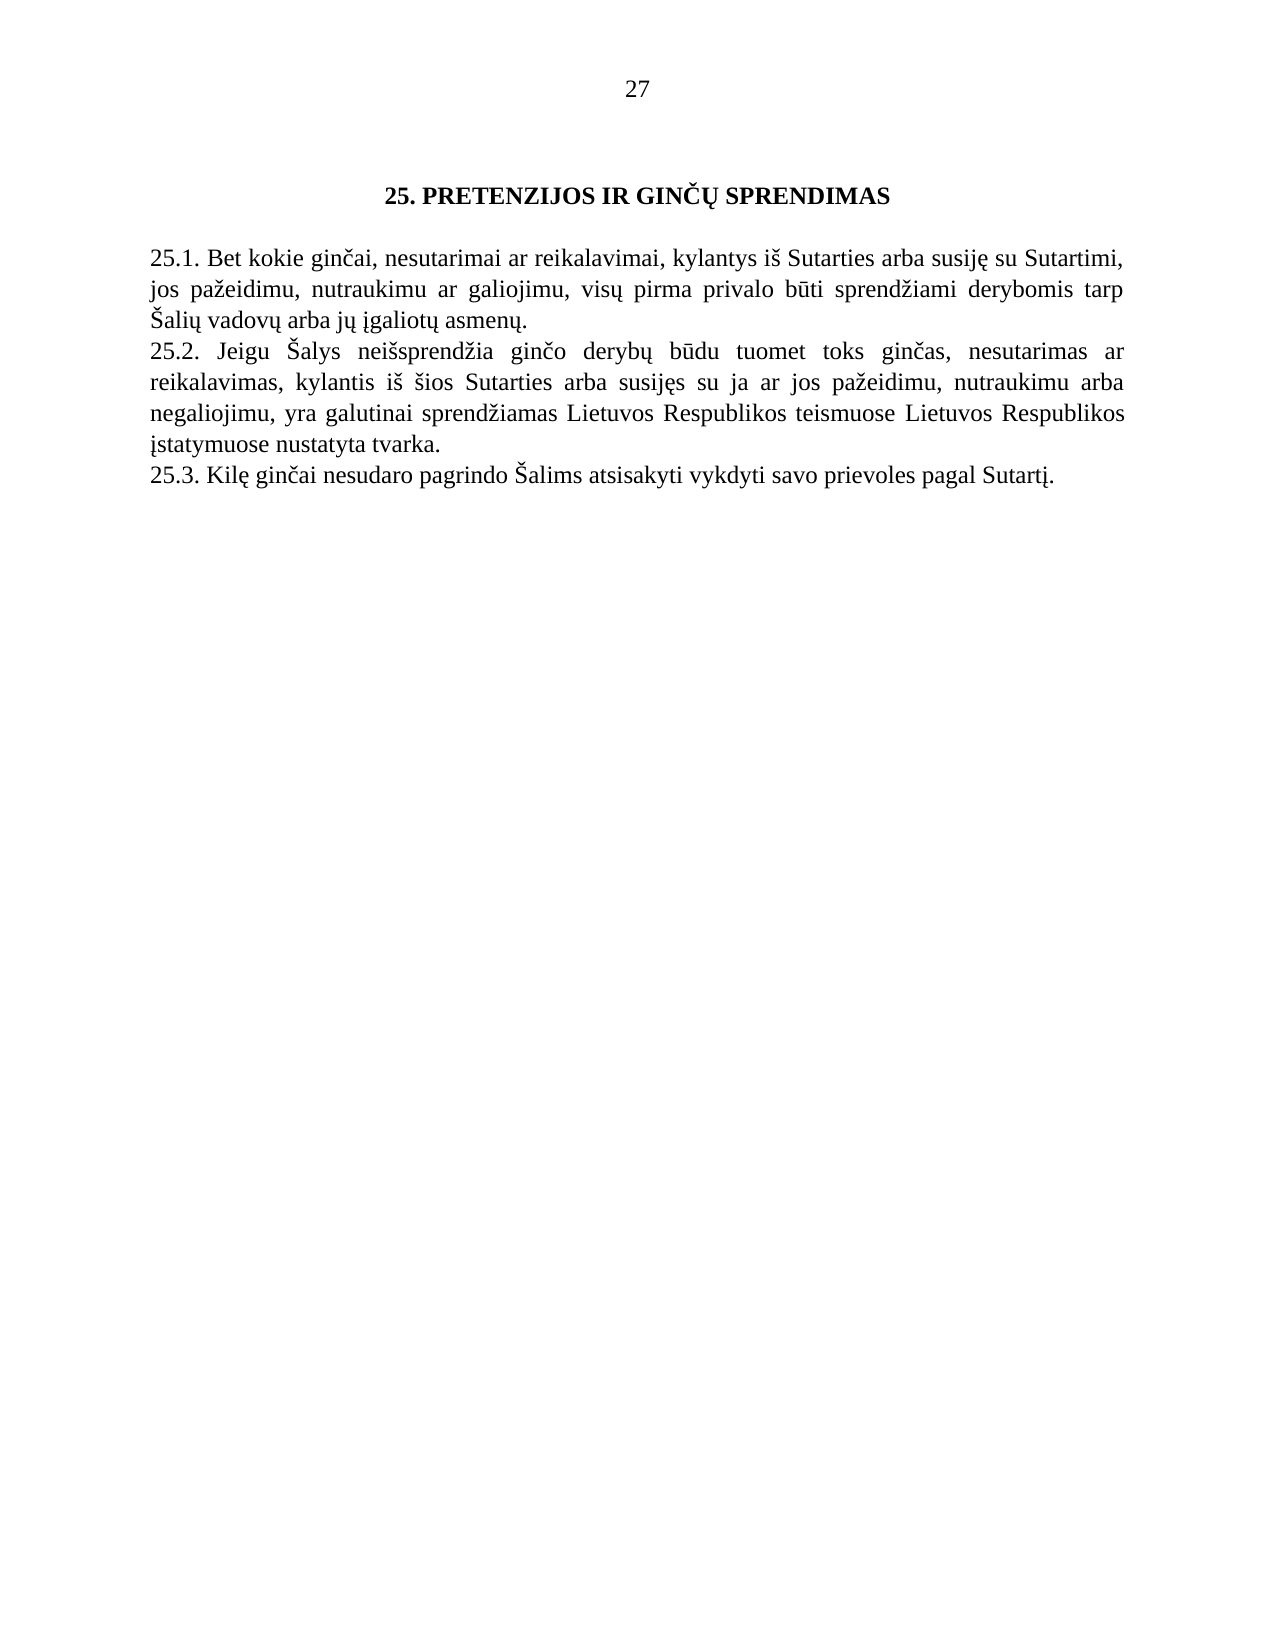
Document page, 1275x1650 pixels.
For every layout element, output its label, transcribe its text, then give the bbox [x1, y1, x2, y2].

text 25.1. Bet kokie ginčai, nesutarimai ar reikalavimai, kylantys iš Sutarties arba susiję su Sutartimi, jos pažeidimu, nutraukimu ar galiojimu, visų pirma privalo būti sprendžiami derybomis tarp Šalių vadovų arba jų įgaliotų asmenų. [150, 243, 1125, 334]
text 25.2. Jeigu Šalys neišsprendžia ginčo derybų būdu tuomet toks ginčas, nesutarimas ar reikalavimas, kylantis iš šios Sutarties arba susijęs su ja ar jos pažeidimu, nutraukimu arba negaliojimu, yra galutinai sprendžiamas Lietuvos Respublikos teismuose Lietuvos Respublikos įstatymuose nustatyta tvarka. [150, 336, 1125, 458]
text 25. Pretenzijos ir ginčų sprendimas [150, 181, 1125, 210]
text 25.3. Kilę ginčai nesudaro pagrindo Šalims atsisakyti vykdyti savo prievoles pagal Sutartį. [150, 460, 1125, 489]
